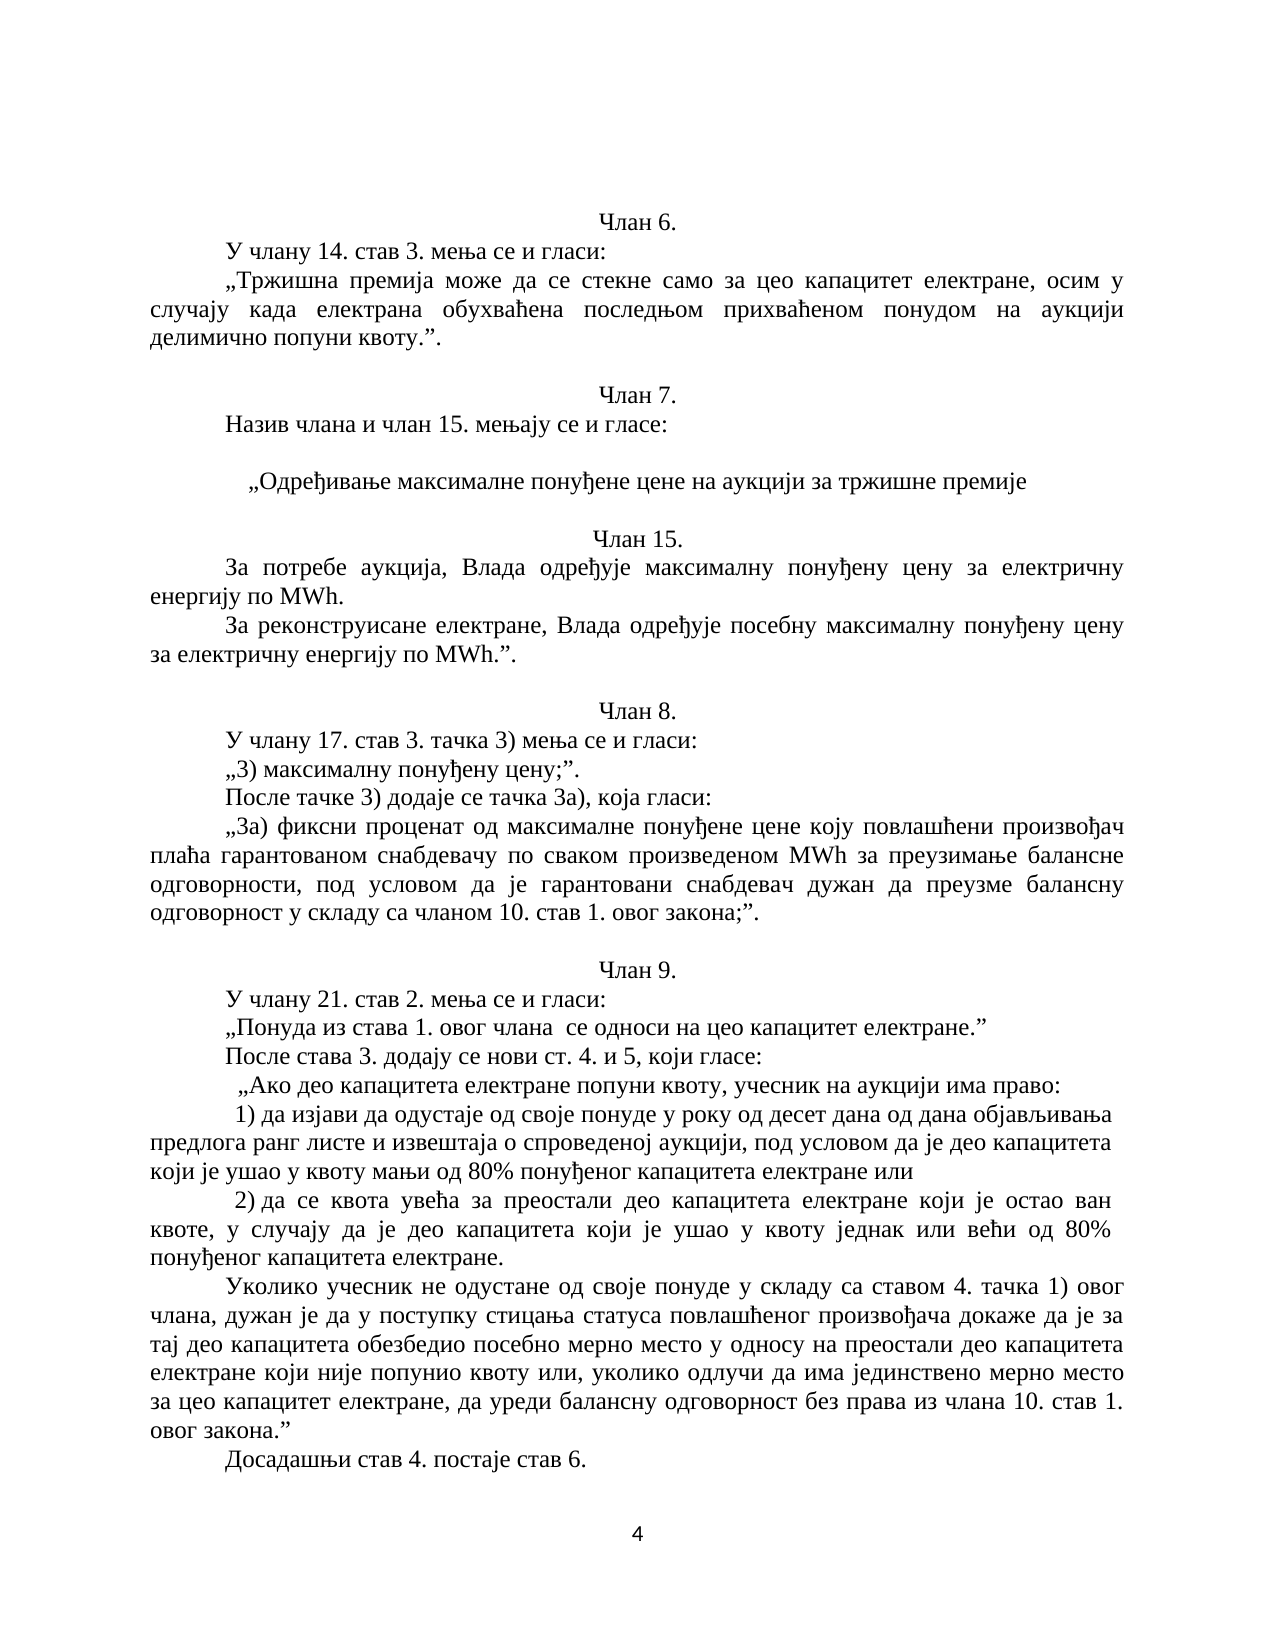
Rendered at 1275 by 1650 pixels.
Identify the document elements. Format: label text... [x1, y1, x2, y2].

text После става 3. додају се нови ст. 4. и 5, који гласе: [150, 1041, 1125, 1070]
text У члану 17. став 3. тачка 3) мења се и гласи: [150, 725, 1125, 754]
text Досадашњи став 4. постаје став 6. [150, 1444, 1125, 1472]
text „3а) фиксни проценат од максималне понуђене цене коју повлашћени произвођач плаћа гарантованом снабдевачу по сваком произведеном MWh за преузимање балансне одговорности, под условом да је гарантовани снабдевач дужан да преузме балансну одговорност у складу са чланом 10. став 1. овог закона;ˮ. [150, 811, 1125, 926]
text У члану 21. став 2. мења се и гласи: [150, 984, 1125, 1012]
subtitle Члан 15. [300, 524, 951, 552]
text Назив члана и члан 15. мењају се и гласе: [150, 409, 1125, 437]
text Члан 7. [150, 380, 1125, 409]
list да изјави да одустаје од своје понуде у року од десет дана од дана објављивања предлога ранг листе и извештаја о спроведеној аукцији, под условом да је део капацитета који је ушао у квоту мањи од 80% понуђеног капацитета електране или [150, 1099, 1113, 1185]
text За реконструисане електране, Влада одређује посебну максималну понуђену цену за електричну енергију по МWh.ˮ. [150, 610, 1125, 667]
text Члан 9. [150, 955, 1125, 984]
text „Тржишна премија може да се стекне само за цео капацитет електране, осим у случају када електрана обухваћена последњом прихваћеном понудом на аукцији делимично попуни квоту.ˮ. [150, 265, 1125, 351]
text Члан 8. [150, 696, 1125, 725]
text Члан 6. [150, 207, 1125, 236]
list да се квота увећа за преостали део капацитета електране који је остао ван квоте, у случају да је део капацитета који је ушао у квоту једнак или већи од 80% понуђеног капацитета електране. [150, 1185, 1113, 1271]
text „Понуда из става 1. овог члана се односи на цео капацитет електране.ˮ [150, 1012, 1125, 1041]
text „3) максималну понуђену цену;ˮ. [150, 754, 1125, 782]
text „Одређивање максималне понуђене цене на аукцији за тржишне премије [150, 466, 1125, 495]
text За потребе аукција, Влада одређује максималну понуђену цену за електричну енергију по МWh. [150, 552, 1125, 610]
text После тачке 3) додаје се тачка 3а), која гласи: [150, 782, 1125, 811]
text Уколико учесник не одустане од своје понуде у складу са ставом 4. тачка 1) овог члана, дужан је да у поступку стицања статуса повлашћеног произвођача докаже да је за тај део капацитета обезбедио посебно мерно место у односу на преостали део капацитета електране који није попунио квоту или, уколико одлучи да има јединствено мерно место за цео капацитет електране, да уреди балансну одговорност без права из члана 10. став 1. овог закона.ˮ [150, 1271, 1125, 1444]
text „Ако део капацитета електране попуни квоту, учесник на аукцији има право: [162, 1070, 1113, 1099]
text У члану 14. став 3. мења се и гласи: [150, 236, 1125, 265]
